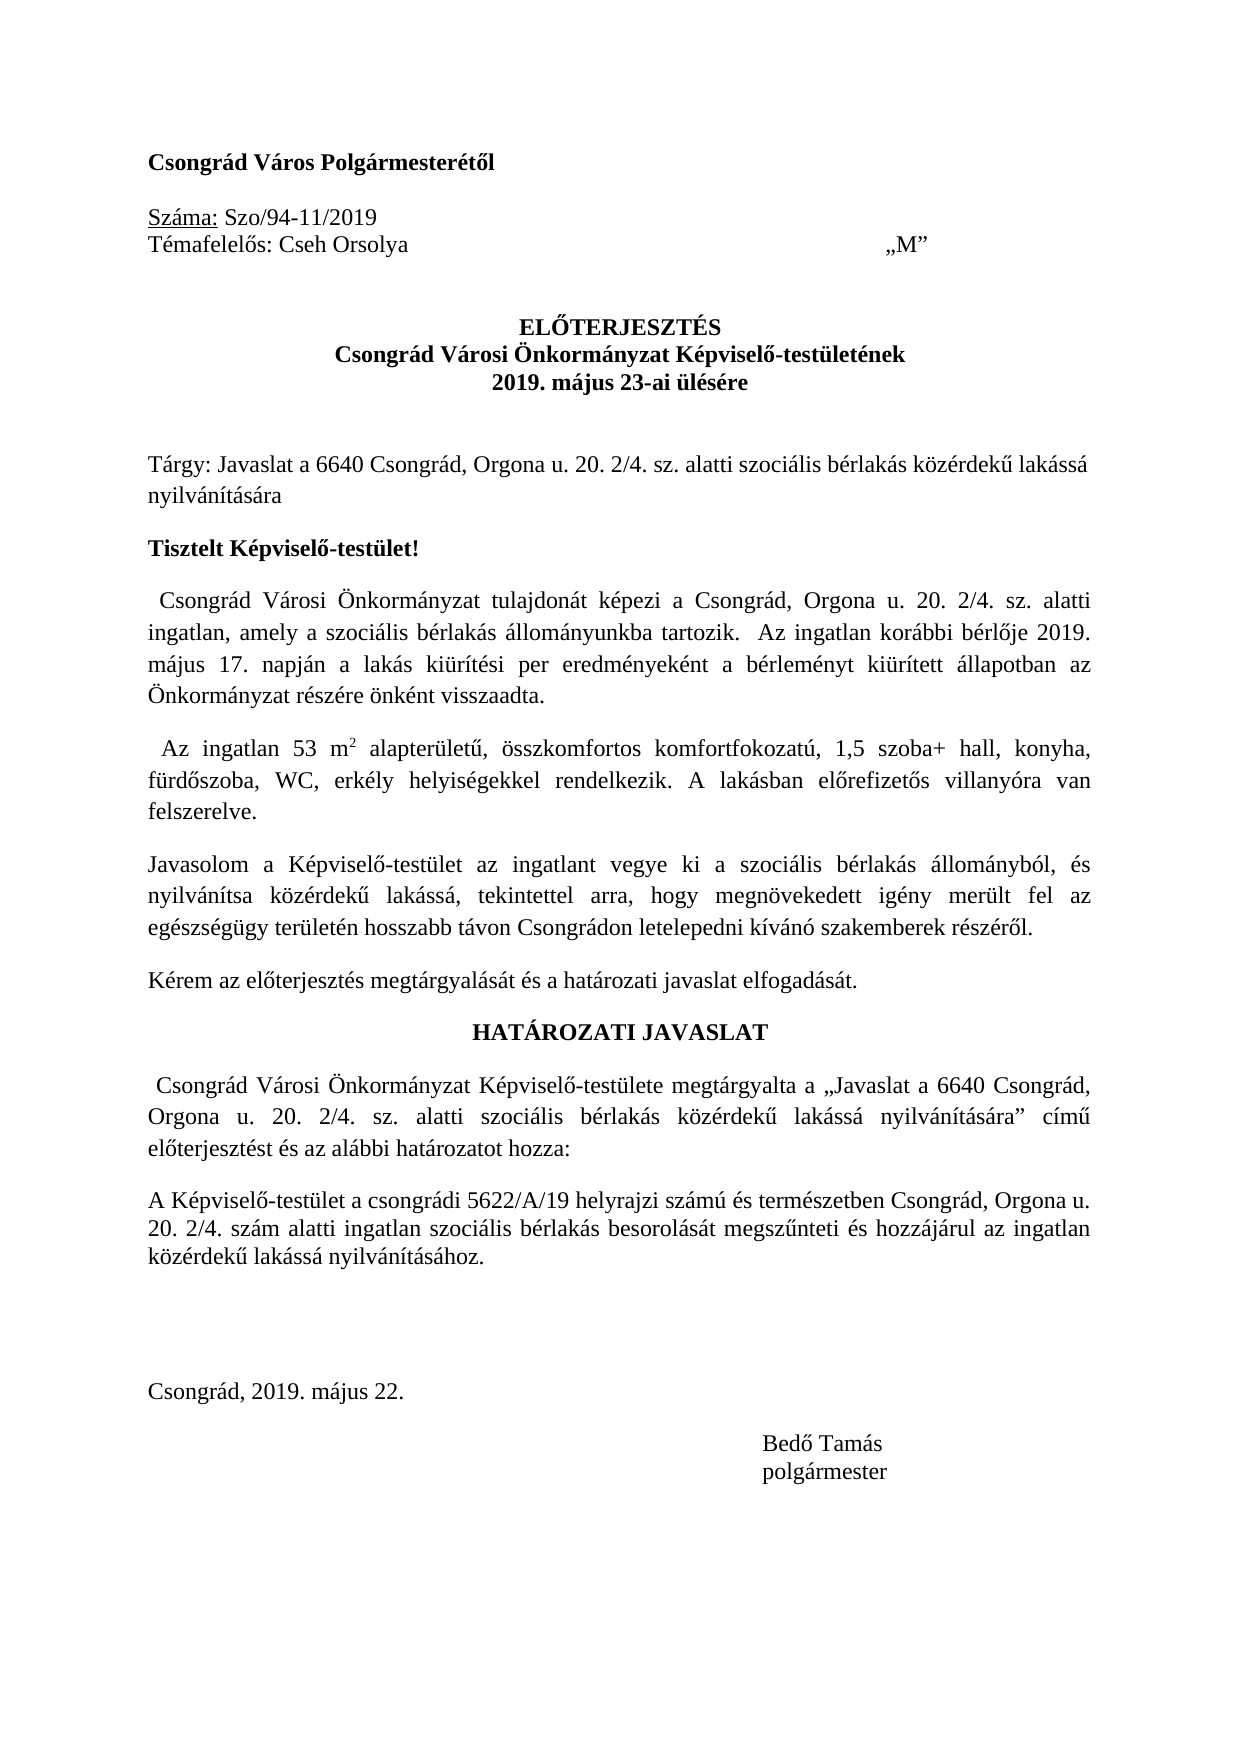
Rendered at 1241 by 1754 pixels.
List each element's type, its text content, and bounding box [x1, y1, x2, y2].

text Csongrád Városi Önkormányzat Képviselő-testületének [148, 340, 1093, 368]
text Száma: Szo/94-11/2019 [148, 203, 1093, 230]
text Csongrád Városi Önkormányzat Képviselő-testülete megtárgyalta a „Javaslat a 6640 Csongrád, Orgona u. 20. 2/4. sz. alatti szociális bérlakás közérdekű lakássá nyilvánítására” című előterjesztést és az alábbi határozatot hozza: [148, 1071, 1093, 1162]
text Tisztelt Képviselő-testület! [148, 534, 1093, 562]
text Csongrád Város Polgármesterétől [148, 148, 1093, 175]
text polgármester [148, 1457, 1093, 1485]
text 2019. május 23-ai ülésére [148, 368, 1093, 395]
text Tárgy: Javaslat a 6640 Csongrád, Orgona u. 20. 2/4. sz. alatti szociális bérlakás közérdekű lakássá nyilvánítására [148, 450, 1093, 509]
text Bedő Tamás [148, 1429, 1093, 1457]
text Témafelelős: Cseh Orsolya „M” [148, 230, 1093, 258]
text ELŐTERJESZTÉS [148, 312, 1093, 340]
text Javasolom a Képviselő-testület az ingatlant vegye ki a szociális bérlakás állományból, és nyilvánítsa közérdekű lakássá, tekintettel arra, hogy megnövekedett igény merült fel az egészségügy területén hosszabb távon Csongrádon letelepedni kívánó szakemberek részéről. [148, 850, 1093, 941]
text Csongrád Városi Önkormányzat tulajdonát képezi a Csongrád, Orgona u. 20. 2/4. sz. alatti ingatlan, amely a szociális bérlakás állományunkba tartozik. Az ingatlan korábbi bérlője 2019. május 17. napján a lakás kiürítési per eredményeként a bérleményt kiürített állapotban az Önkormányzat részére önként visszaadta. [148, 586, 1093, 709]
text Kérem az előterjesztés megtárgyalását és a határozati javaslat elfogadását. [148, 966, 1093, 993]
text Csongrád, 2019. május 22. [148, 1377, 1093, 1404]
text HATÁROZATI JAVASLAT [148, 1018, 1093, 1046]
text Az ingatlan 53 m2 alapterületű, összkomfortos komfortfokozatú, 1,5 szoba+ hall, konyha, fürdőszoba, WC, erkély helyiségekkel rendelkezik. A lakásban előrefizetős villanyóra van felszerelve. [148, 734, 1093, 825]
text A Képviselő-testület a csongrádi 5622/A/19 helyrajzi számú és természetben Csongrád, Orgona u. 20. 2/4. szám alatti ingatlan szociális bérlakás besorolását megszűnteti és hozzájárul az ingatlan közérdekű lakássá nyilvánításához. [148, 1186, 1093, 1269]
